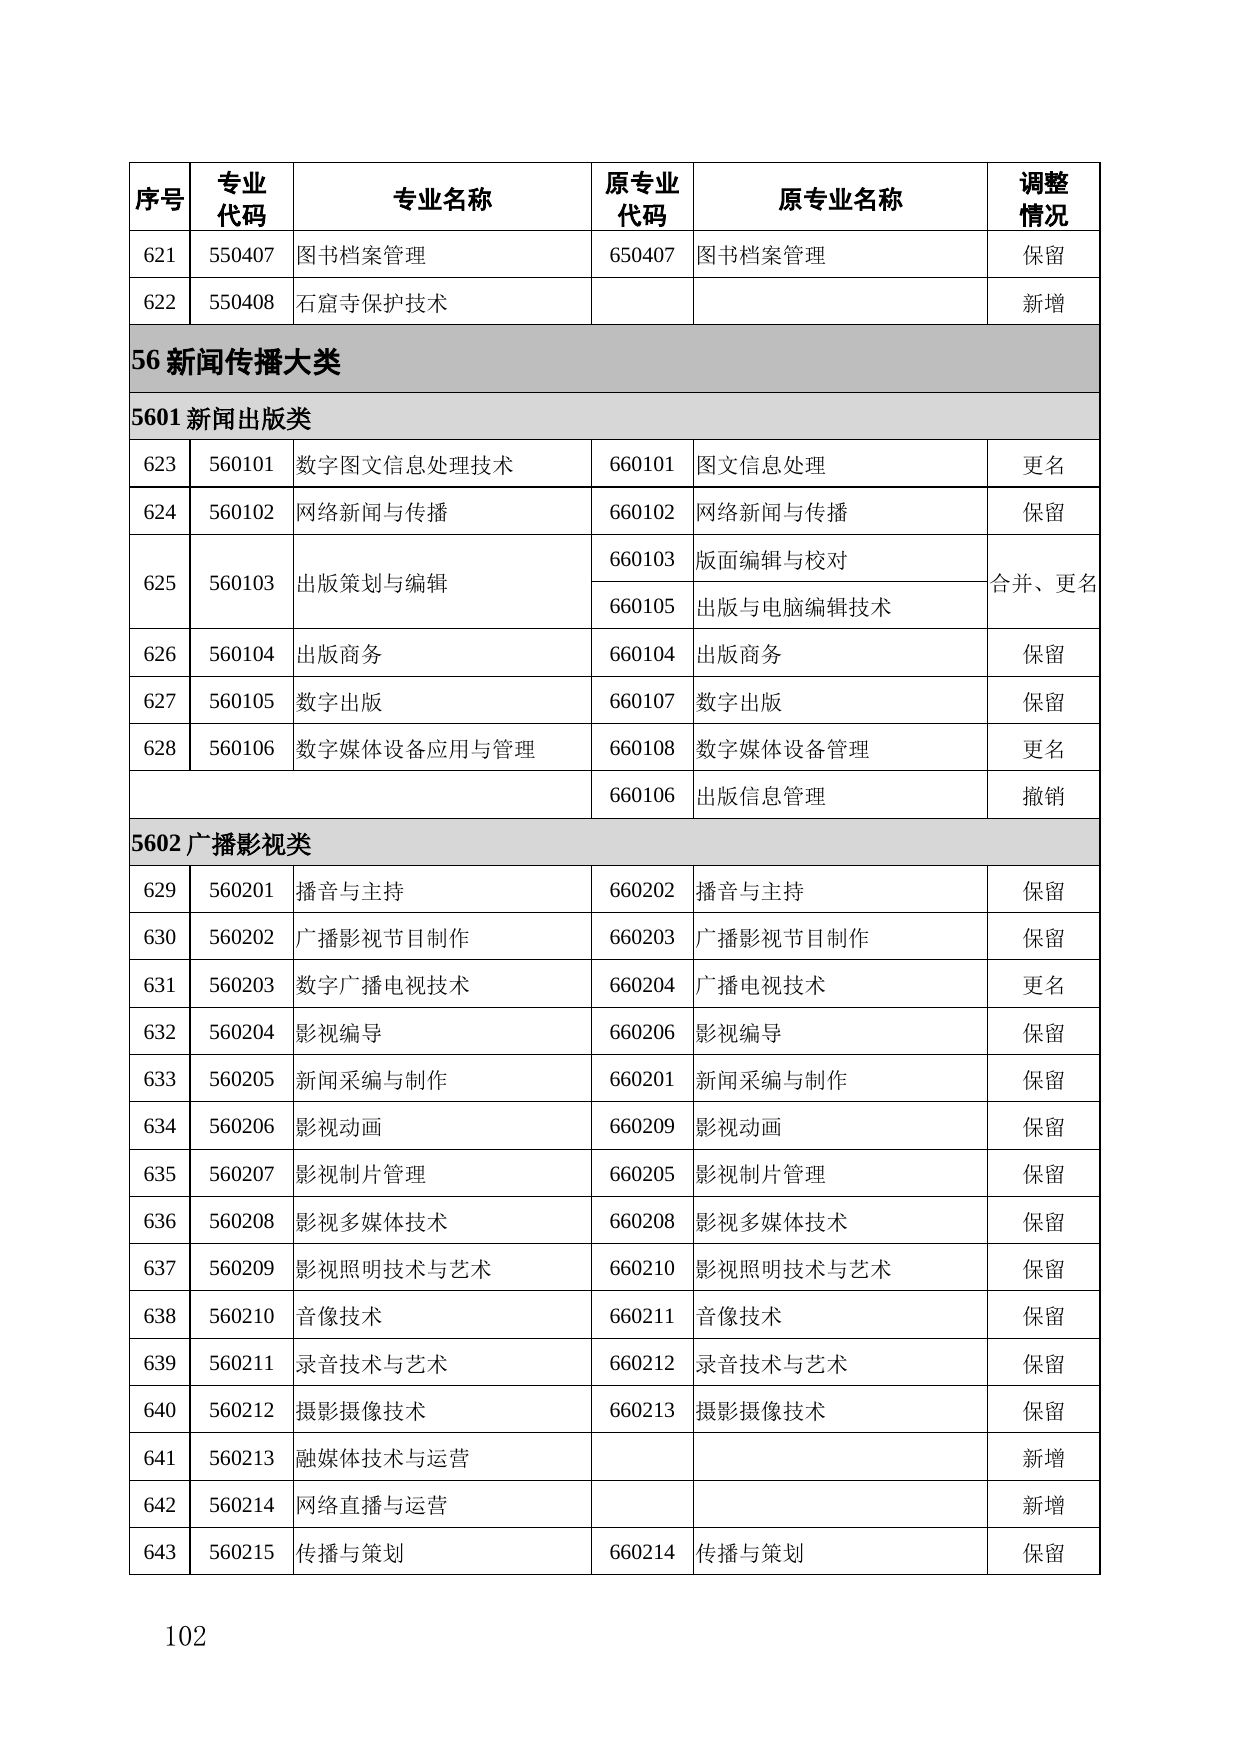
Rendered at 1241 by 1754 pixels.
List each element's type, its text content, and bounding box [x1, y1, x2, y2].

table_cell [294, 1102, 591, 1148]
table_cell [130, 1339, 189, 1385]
table_header 序号 [130, 163, 189, 229]
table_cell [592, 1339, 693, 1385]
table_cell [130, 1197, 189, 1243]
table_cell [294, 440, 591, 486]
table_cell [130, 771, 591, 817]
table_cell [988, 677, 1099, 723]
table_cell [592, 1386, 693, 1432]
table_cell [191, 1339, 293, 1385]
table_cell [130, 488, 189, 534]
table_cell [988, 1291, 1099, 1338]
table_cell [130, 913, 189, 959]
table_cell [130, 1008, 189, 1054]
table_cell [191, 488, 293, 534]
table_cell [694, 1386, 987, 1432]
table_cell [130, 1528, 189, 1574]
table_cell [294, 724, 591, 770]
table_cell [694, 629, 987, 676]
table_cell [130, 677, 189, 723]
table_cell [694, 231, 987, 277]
table_header 专业 代码 [191, 163, 293, 229]
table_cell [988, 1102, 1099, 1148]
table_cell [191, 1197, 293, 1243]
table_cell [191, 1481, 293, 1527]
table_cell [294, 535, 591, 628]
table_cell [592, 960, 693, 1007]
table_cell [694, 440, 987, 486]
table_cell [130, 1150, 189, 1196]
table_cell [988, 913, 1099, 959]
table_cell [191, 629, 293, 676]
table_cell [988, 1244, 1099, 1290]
table_header 专业名称 [294, 163, 591, 229]
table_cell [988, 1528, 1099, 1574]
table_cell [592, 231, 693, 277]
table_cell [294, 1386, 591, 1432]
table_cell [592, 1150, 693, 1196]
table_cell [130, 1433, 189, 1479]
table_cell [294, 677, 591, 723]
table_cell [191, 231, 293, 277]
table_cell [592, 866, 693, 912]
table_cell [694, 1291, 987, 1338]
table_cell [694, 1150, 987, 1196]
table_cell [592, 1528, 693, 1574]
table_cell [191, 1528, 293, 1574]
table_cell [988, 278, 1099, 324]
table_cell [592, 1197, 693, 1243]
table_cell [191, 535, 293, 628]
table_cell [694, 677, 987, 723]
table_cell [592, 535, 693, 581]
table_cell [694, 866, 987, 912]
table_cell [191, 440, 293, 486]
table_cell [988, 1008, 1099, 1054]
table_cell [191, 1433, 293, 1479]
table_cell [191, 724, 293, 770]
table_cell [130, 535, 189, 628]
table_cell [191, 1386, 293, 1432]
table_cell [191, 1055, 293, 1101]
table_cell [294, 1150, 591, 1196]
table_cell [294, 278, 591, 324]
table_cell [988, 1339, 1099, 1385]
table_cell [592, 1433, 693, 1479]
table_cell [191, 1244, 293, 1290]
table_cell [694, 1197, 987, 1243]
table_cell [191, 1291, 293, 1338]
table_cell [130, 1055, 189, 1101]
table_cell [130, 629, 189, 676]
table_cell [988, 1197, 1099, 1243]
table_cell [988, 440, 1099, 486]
table_header 原专业 代码 [592, 163, 693, 229]
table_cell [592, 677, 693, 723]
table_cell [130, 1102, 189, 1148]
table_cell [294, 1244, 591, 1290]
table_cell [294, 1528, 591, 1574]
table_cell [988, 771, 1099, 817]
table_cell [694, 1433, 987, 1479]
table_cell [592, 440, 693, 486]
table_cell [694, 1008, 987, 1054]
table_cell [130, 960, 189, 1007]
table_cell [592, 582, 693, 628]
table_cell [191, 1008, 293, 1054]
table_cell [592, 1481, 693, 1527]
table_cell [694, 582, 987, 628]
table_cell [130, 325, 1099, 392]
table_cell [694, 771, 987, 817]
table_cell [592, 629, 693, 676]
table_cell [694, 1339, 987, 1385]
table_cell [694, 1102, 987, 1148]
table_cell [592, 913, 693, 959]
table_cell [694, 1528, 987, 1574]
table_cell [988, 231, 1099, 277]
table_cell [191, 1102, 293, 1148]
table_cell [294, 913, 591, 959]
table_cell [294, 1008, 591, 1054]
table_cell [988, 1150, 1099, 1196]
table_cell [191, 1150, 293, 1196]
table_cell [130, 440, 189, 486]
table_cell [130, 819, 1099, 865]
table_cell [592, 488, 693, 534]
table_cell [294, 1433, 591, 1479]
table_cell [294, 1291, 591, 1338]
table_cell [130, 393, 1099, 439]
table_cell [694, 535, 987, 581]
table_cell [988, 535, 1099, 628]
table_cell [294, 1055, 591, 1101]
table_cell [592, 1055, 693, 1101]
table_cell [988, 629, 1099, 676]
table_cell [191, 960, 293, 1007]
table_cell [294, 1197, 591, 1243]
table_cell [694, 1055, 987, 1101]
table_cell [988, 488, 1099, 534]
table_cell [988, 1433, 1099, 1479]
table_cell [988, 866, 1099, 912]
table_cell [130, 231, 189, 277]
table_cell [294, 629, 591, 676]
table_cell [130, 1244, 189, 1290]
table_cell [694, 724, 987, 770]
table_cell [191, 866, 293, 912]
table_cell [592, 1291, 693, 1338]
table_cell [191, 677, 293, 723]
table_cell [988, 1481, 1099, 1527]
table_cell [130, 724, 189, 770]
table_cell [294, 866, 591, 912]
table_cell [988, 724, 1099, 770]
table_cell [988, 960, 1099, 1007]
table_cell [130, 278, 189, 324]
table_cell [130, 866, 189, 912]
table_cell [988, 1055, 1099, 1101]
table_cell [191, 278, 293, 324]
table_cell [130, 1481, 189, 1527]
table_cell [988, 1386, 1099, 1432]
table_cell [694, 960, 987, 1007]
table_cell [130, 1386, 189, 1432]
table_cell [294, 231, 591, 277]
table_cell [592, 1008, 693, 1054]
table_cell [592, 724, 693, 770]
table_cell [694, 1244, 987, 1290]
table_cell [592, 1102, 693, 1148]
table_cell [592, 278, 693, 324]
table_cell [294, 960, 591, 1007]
table_header 原专业名称 [694, 163, 987, 229]
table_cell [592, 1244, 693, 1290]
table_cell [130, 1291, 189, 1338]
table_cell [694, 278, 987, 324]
table_header 调整 情况 [988, 163, 1099, 229]
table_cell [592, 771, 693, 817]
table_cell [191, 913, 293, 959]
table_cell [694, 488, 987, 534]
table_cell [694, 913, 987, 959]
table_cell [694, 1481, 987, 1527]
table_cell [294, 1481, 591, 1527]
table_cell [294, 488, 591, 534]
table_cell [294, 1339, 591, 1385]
